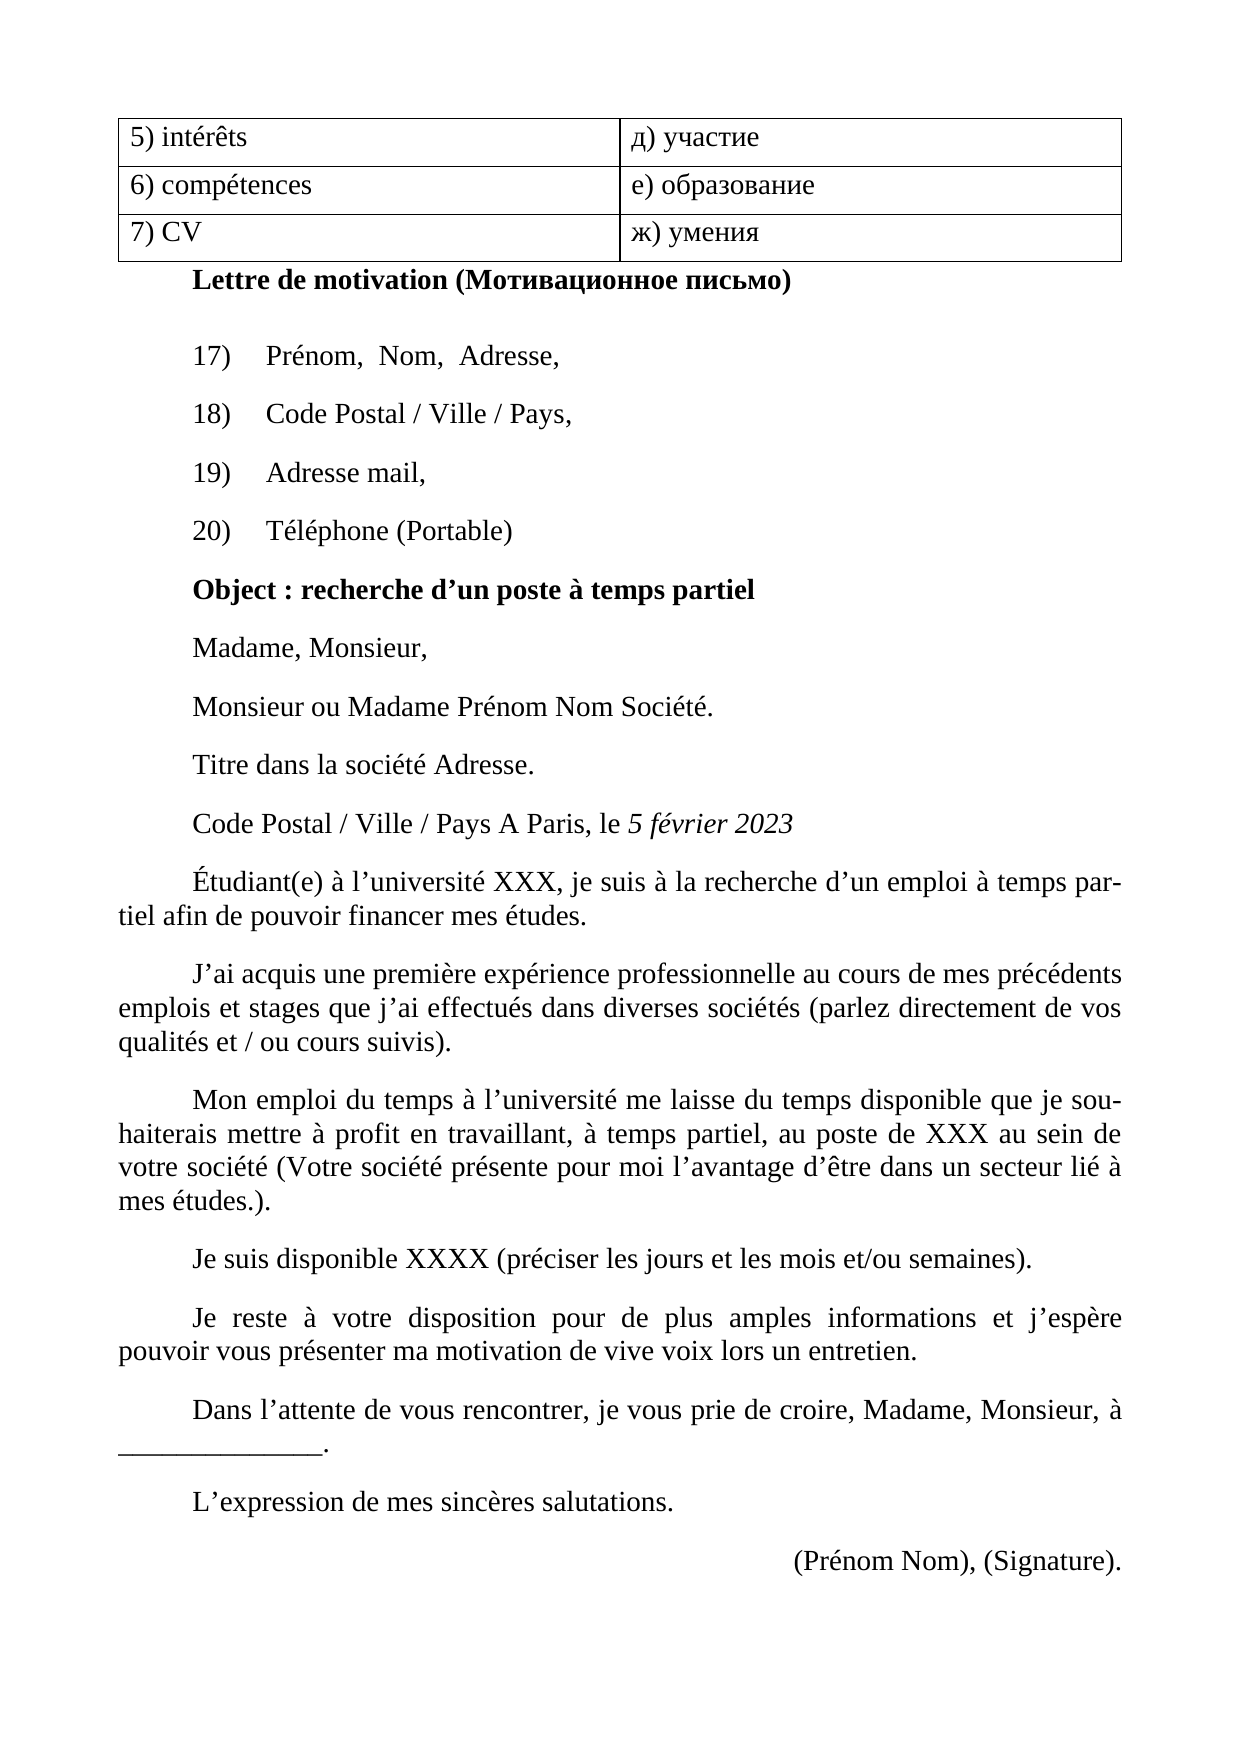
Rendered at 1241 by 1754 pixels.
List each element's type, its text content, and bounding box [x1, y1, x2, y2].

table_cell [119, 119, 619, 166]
list Code Postal / Ville / Pays, [192, 396, 1122, 430]
text Je suis disponible XXXX (préciser les jours et les mois et/ou semaines). [118, 1241, 1122, 1275]
text Je reste à votre disposition pour de plus amples informations et j’espère pouvoir vous présenter ma motivation de vive voix lors un entretien. [118, 1300, 1122, 1367]
list Prénom, Nom, Adresse, [192, 338, 1122, 371]
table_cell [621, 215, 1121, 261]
text Madame, Monsieur, [118, 630, 1122, 664]
text Dans l’attente de vous rencontrer, je vous prie de croire, Madame, Monsieur, à ______________. [118, 1392, 1122, 1459]
text J’ai acquis une première expérience professionnelle au cours de mes précédents emplois et stages que j’ai effectués dans diverses sociétés (parlez directement de vos qualités et / ou cours suivis). [118, 957, 1122, 1057]
text (Prénom Nom), (Signature). [118, 1543, 1122, 1576]
list Téléphone (Portable) [192, 513, 1122, 547]
text Mon emploi du temps à l’université me laisse du temps disponible que je sou- haiterais mettre à profit en travaillant, à temps partiel, au poste de XXX au sein de votre société (Votre société présente pour moi l’avantage d’être dans un secteur lié à mes études.). [118, 1082, 1122, 1216]
text Code Postal / Ville / Pays A Paris, le 5 février 2023 [118, 806, 1122, 839]
text Object : recherche d’un poste à temps partiel [118, 572, 1122, 605]
list Adresse mail, [192, 455, 1122, 488]
text L’expression de mes sincères salutations. [118, 1484, 1122, 1518]
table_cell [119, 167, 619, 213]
text Étudiant(e) à l’université XXX, je suis à la recherche d’un emploi à temps par- tiel afin de pouvoir financer mes études. [118, 864, 1122, 932]
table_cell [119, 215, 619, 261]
text Titre dans la société Adresse. [118, 747, 1122, 781]
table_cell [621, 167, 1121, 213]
text Lettre de motivation (Мотивационное письмо) [118, 262, 1122, 296]
text Monsieur ou Madame Prénom Nom Société. [118, 689, 1122, 722]
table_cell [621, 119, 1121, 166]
